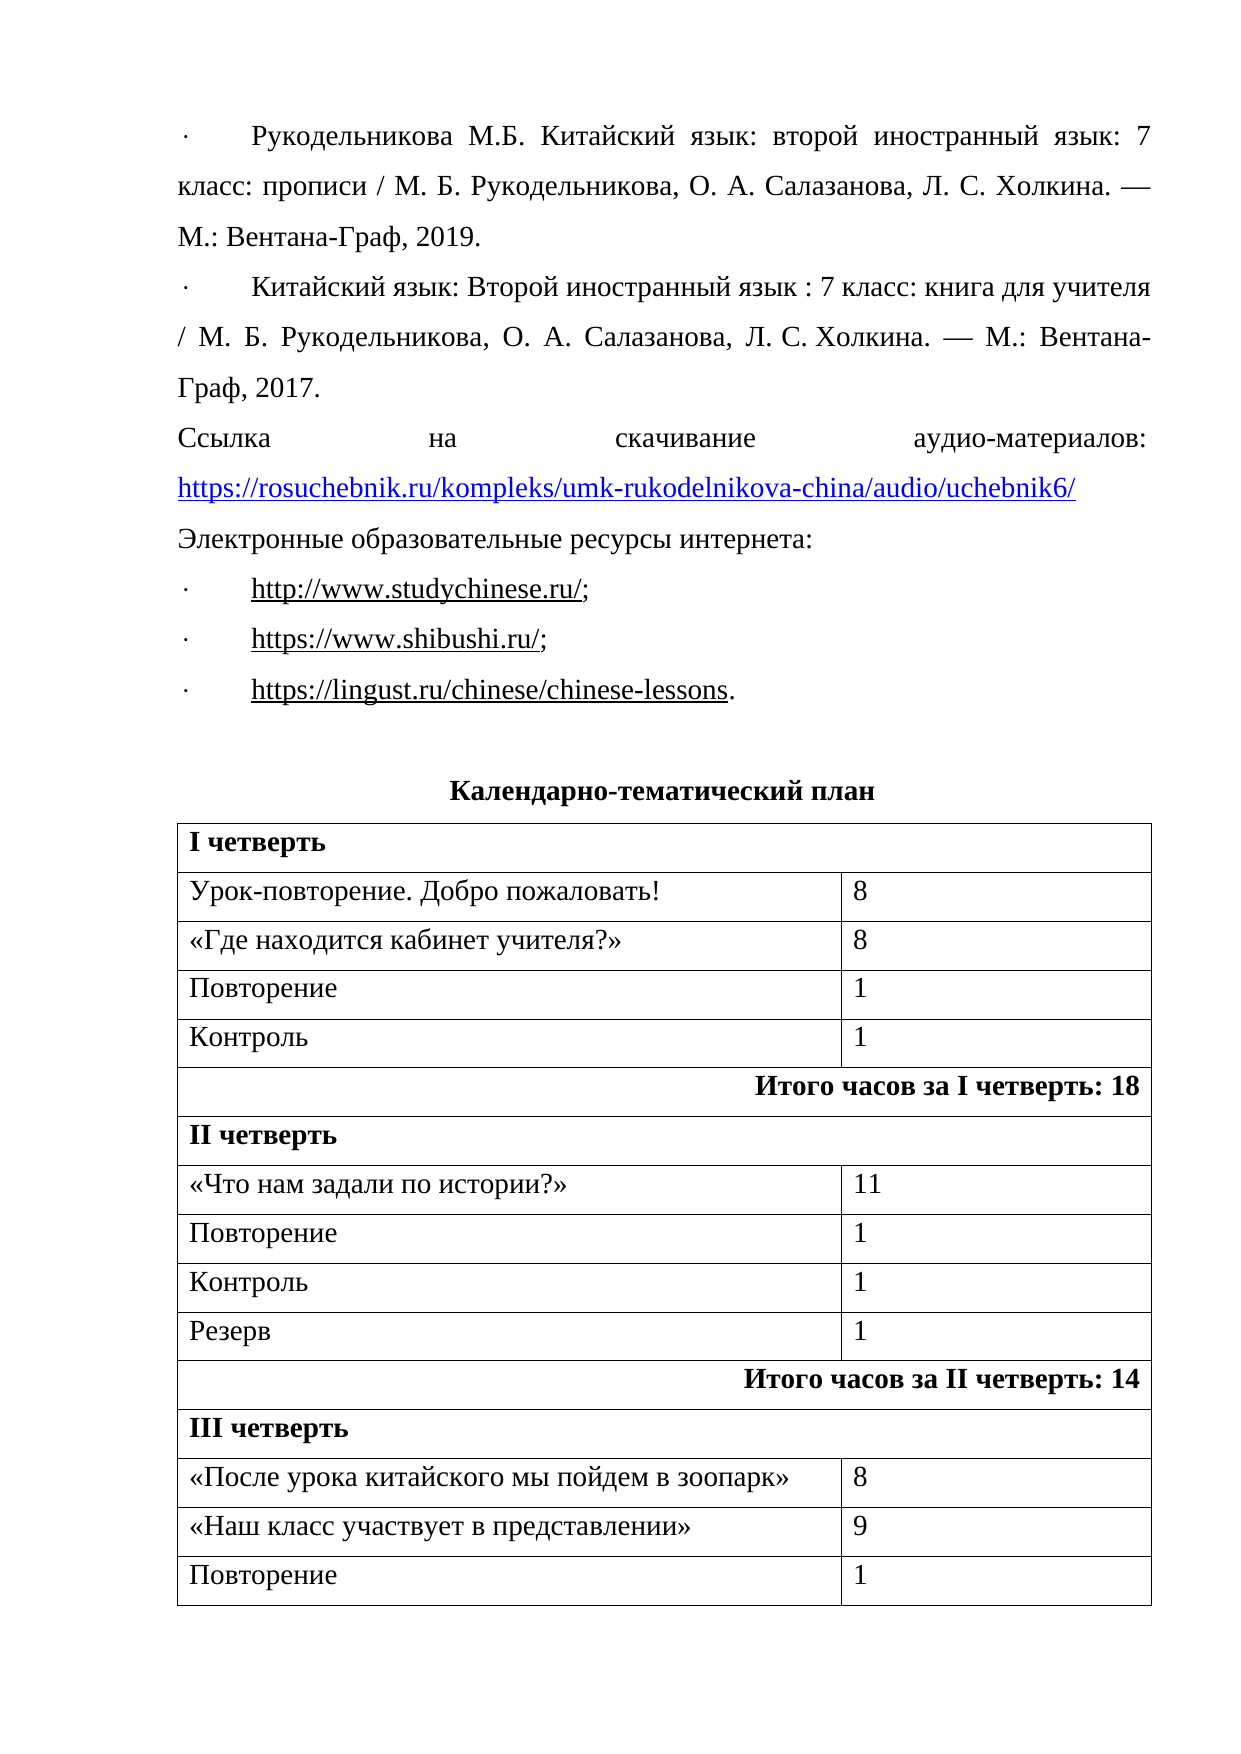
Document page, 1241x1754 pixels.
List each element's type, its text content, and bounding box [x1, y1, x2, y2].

list http://www.studychinese.ru/; [177, 571, 1147, 605]
list https://www.shibushi.ru/; [177, 622, 1147, 655]
table_cell Повторение [178, 971, 841, 1018]
list Рукодельникова М.Б. Китайский язык: второй иностранный язык: 7 класс: прописи / М. Б. Рукодельникова, О. А. Салазанова, Л. С. Холкина. — М.: Вентана-Граф, 2019. [177, 118, 1152, 252]
table_cell Резерв [178, 1313, 841, 1360]
list Ссылка на скачивание аудио-материалов: https://rosuchebnik.ru/kompleks/umk-rukodelnikova-china/audio/uchebnik6/ [177, 420, 1147, 504]
table_cell «Что нам задали по истории?» [178, 1166, 841, 1214]
table_cell «Где находится кабинет учителя?» [178, 922, 841, 969]
table_cell 9 [842, 1508, 1151, 1556]
table_cell Итого часов за II четверть: 14 [178, 1361, 1151, 1409]
table_cell 8 [842, 922, 1151, 969]
table_cell Повторение [178, 1215, 841, 1263]
table_header I четверть [178, 824, 1151, 872]
list Китайский язык: Второй иностранный язык : 7 класс: книга для учителя / М. Б. Рукодельникова, О. А. Салазанова, Л. С. Холкина. — М.: Вентана-Граф, 2017. [177, 269, 1152, 403]
table_cell Контроль [178, 1020, 841, 1067]
table_cell 8 [842, 1459, 1151, 1507]
table_cell 1 [842, 971, 1151, 1018]
list Электронные образовательные ресурсы интернета: [177, 521, 1147, 554]
table_cell Повторение [178, 1557, 841, 1605]
table_cell «После урока китайского мы пойдем в зоопарк» [178, 1459, 841, 1507]
list Календарно-тематический план [177, 773, 1147, 806]
table_cell 1 [842, 1557, 1151, 1605]
table_cell 11 [842, 1166, 1151, 1214]
table_cell «Наш класс участвует в представлении» [178, 1508, 841, 1556]
table_cell 1 [842, 1215, 1151, 1263]
list https://lingust.ru/chinese/chinese-lessons. [177, 672, 1147, 706]
table_cell 8 [842, 873, 1151, 921]
table_cell Урок-повторение. Добро пожаловать! [178, 873, 841, 921]
table_cell II четверть [178, 1117, 1151, 1165]
table_cell 1 [842, 1020, 1151, 1067]
table_cell III четверть [178, 1410, 1151, 1458]
table_cell 1 [842, 1264, 1151, 1312]
table_cell Итого часов за I четверть: 18 [178, 1068, 1151, 1116]
table_cell 1 [842, 1313, 1151, 1360]
table_cell Контроль [178, 1264, 841, 1312]
